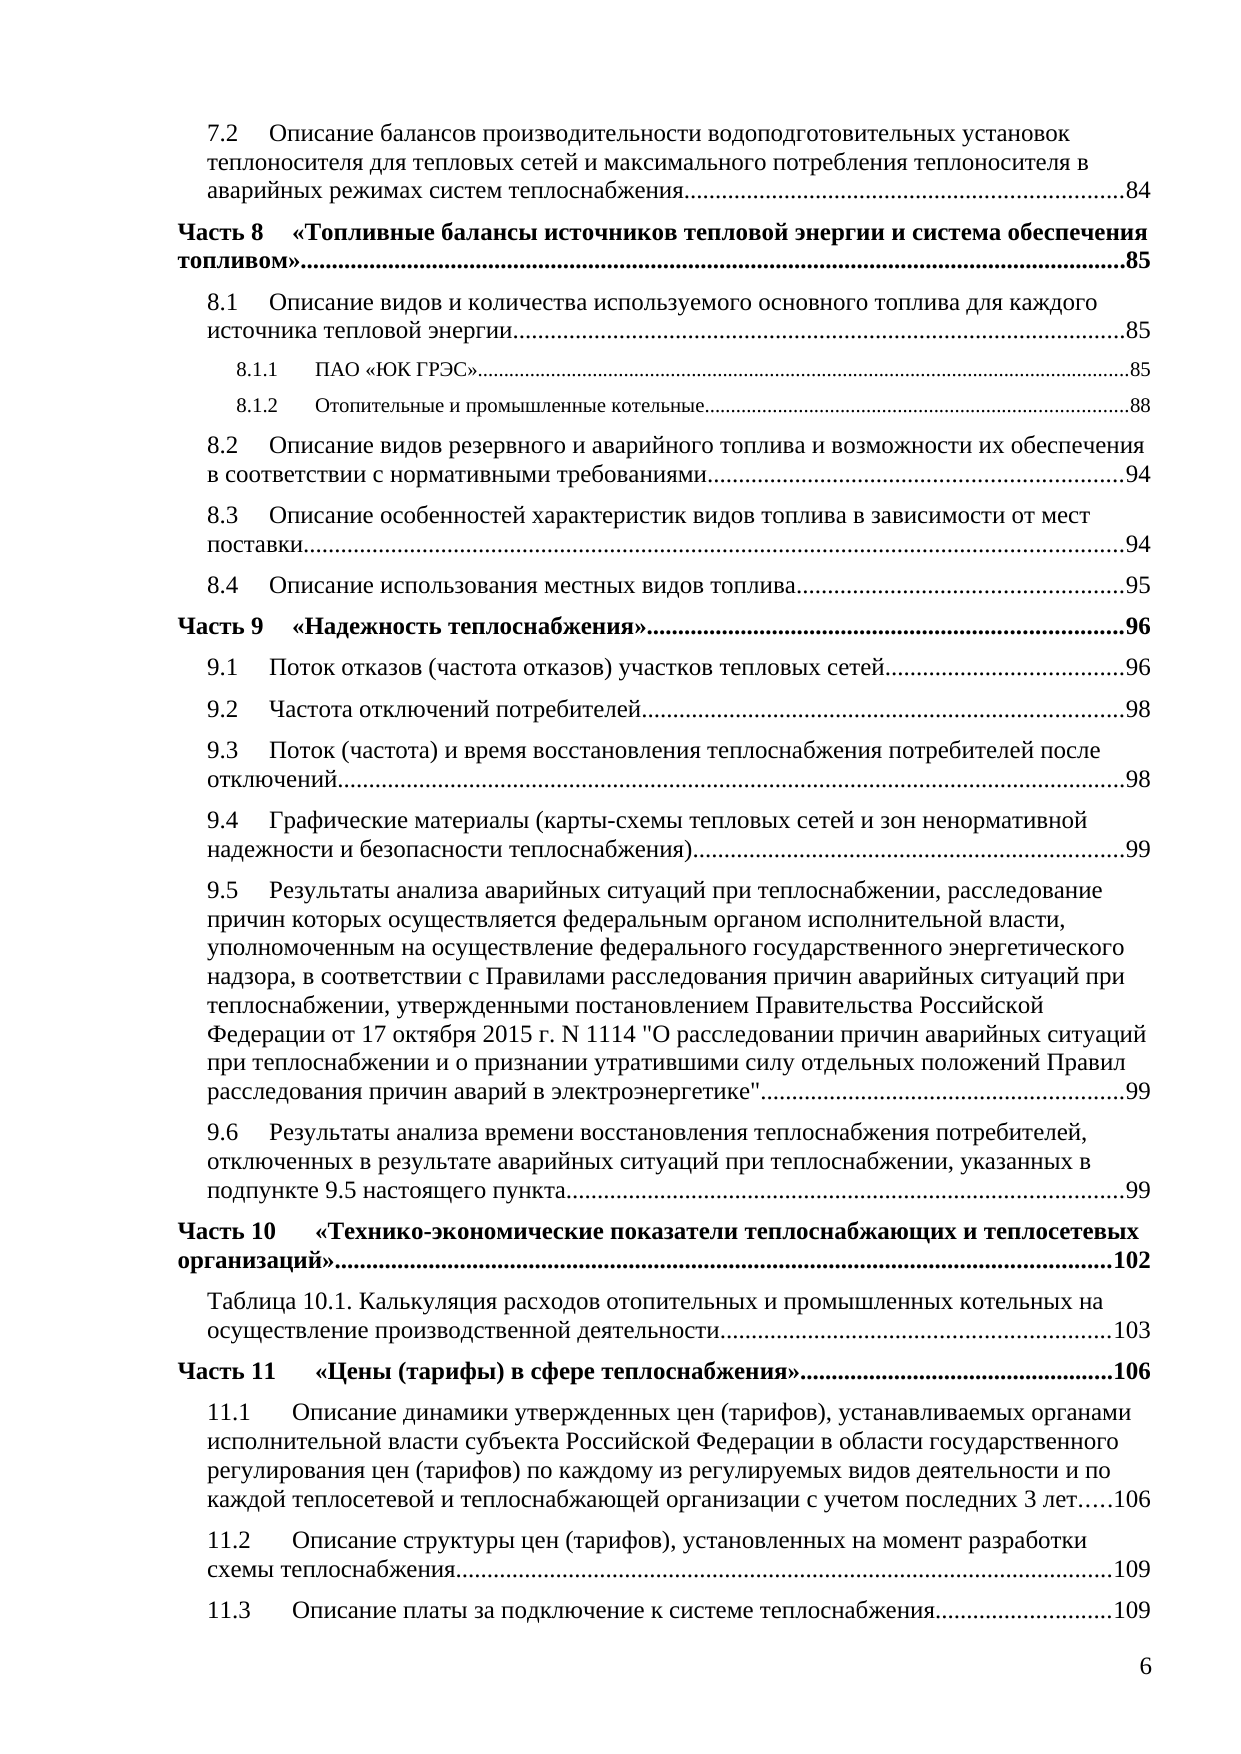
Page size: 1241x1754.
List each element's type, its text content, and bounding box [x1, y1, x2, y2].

text Часть 9 «Надежность теплоснабжения» 96 [177, 611, 1152, 640]
text 11.1 Описание динамики утвержденных цен (тарифов), устанавливаемых органами исполнительной власти субъекта Российской Федерации в области государственного регулирования цен (тарифов) по каждому из регулируемых видов деятельности и по каждой теплосетевой и теплоснабжающей организации с учетом последних 3 лет 106 [207, 1397, 1152, 1512]
text 9.6 Результаты анализа времени восстановления теплоснабжения потребителей, отключенных в результате аварийных ситуаций при теплоснабжении, указанных в подпункте 9.5 настоящего пункта 99 [207, 1117, 1152, 1204]
text 8.1.2 Отопительные и промышленные котельные 88 [236, 393, 1152, 417]
text 8.3 Описание особенностей характеристик видов топлива в зависимости от мест поставки 94 [207, 500, 1152, 557]
text 8.2 Описание видов резервного и аварийного топлива и возможности их обеспечения в соответствии с нормативными требованиями 94 [207, 430, 1152, 487]
text 9.3 Поток (частота) и время восстановления теплоснабжения потребителей после отключений 98 [207, 735, 1152, 792]
text 7.2 Описание балансов производительности водоподготовительных установок теплоносителя для тепловых сетей и максимального потребления теплоносителя в аварийных режимах систем теплоснабжения 84 [207, 118, 1152, 204]
text Часть 11 «Цены (тарифы) в сфере теплоснабжения» 106 [177, 1356, 1152, 1385]
text 11.3 Описание платы за подключение к системе теплоснабжения 109 [207, 1595, 1152, 1624]
text 9.5 Результаты анализа аварийных ситуаций при теплоснабжении, расследование причин которых осуществляется федеральным органом исполнительной власти, уполномоченным на осуществление федерального государственного энергетического надзора, в соответствии с Правилами расследования причин аварийных ситуаций при теплоснабжении, утвержденными постановлением Правительства Российской Федерации от 17 октября 2015 г. N 1114 "О расследовании причин аварийных ситуаций при теплоснабжении и о признании утратившими силу отдельных положений Правил расследования причин аварий в электроэнергетике" 99 [207, 875, 1152, 1105]
text 9.1 Поток отказов (частота отказов) участков тепловых сетей 96 [207, 652, 1152, 681]
text Часть 8 «Топливные балансы источников тепловой энергии и система обеспечения топливом» 85 [177, 217, 1152, 274]
text 11.2 Описание структуры цен (тарифов), установленных на момент разработки схемы теплоснабжения 109 [207, 1525, 1152, 1582]
text 8.1.1 ПАО «ЮК ГРЭС» 85 [236, 357, 1152, 381]
text Часть 10 «Технико-экономические показатели теплоснабжающих и теплосетевых организаций» 102 [177, 1216, 1152, 1274]
text 9.2 Частота отключений потребителей 98 [207, 694, 1152, 722]
text 8.4 Описание использования местных видов топлива 95 [207, 570, 1152, 599]
text 8.1 Описание видов и количества используемого основного топлива для каждого источника тепловой энергии 85 [207, 287, 1152, 344]
text Таблица 10.1. Калькуляция расходов отопительных и промышленных котельных на осуществление производственной деятельности 103 [207, 1286, 1152, 1344]
text 9.4 Графические материалы (карты-схемы тепловых сетей и зон ненормативной надежности и безопасности теплоснабжения) 99 [207, 805, 1152, 862]
